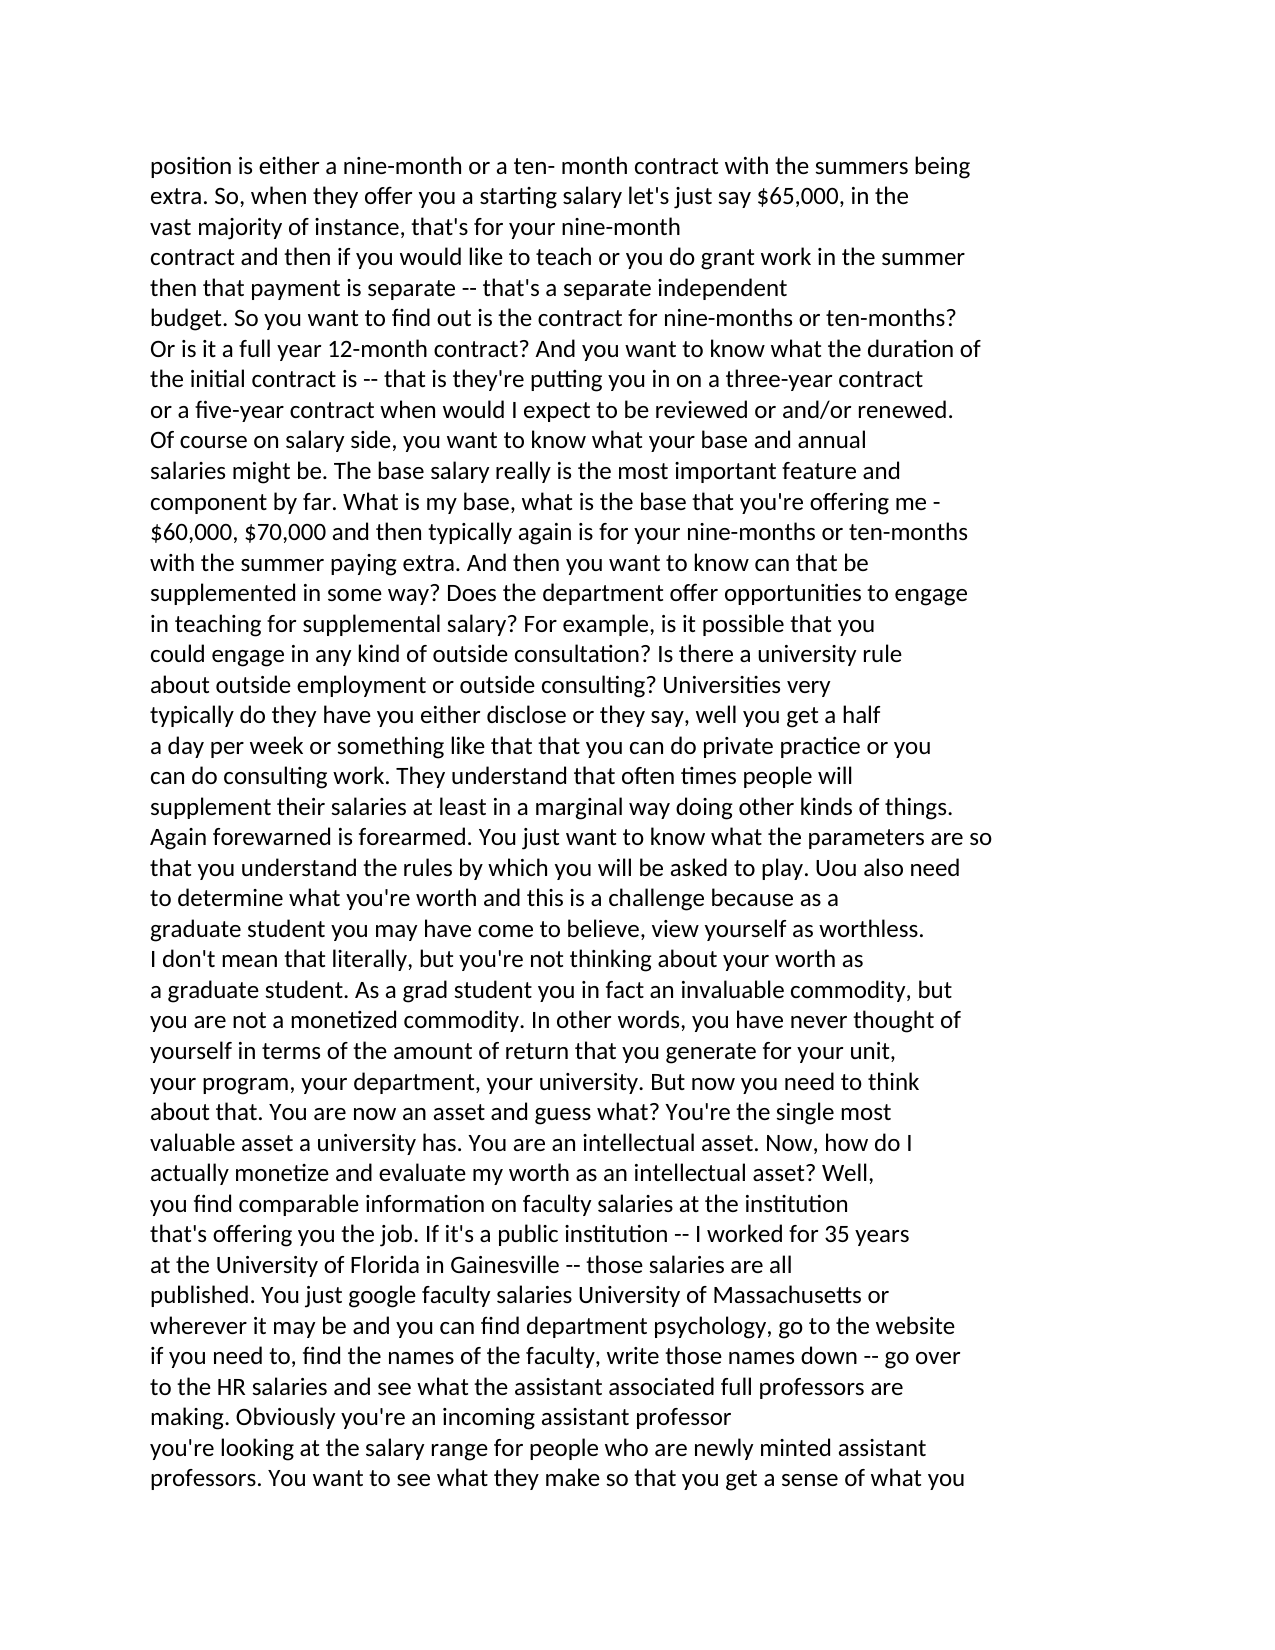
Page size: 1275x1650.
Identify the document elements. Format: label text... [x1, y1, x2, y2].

text yourself in terms of the amount of return that you generate for your unit, [150, 1035, 1125, 1066]
text a day per week or something like that that you can do private practice or you [150, 730, 1125, 760]
text or a five-year contract when would I expect to be reviewed or and/or renewed. [150, 394, 1125, 425]
text Of course on salary side, you want to know what your base and annual [150, 425, 1125, 455]
text salaries might be. The base salary really is the most important feature and [150, 455, 1125, 486]
text then that payment is separate -- that's a separate independent [150, 272, 1125, 303]
text contract and then if you would like to teach or you do grant work in the summer [150, 242, 1125, 272]
text at the University of Florida in Gainesville -- those salaries are all [150, 1249, 1125, 1279]
text published. You just google faculty salaries University of Massachusetts or [150, 1279, 1125, 1310]
text wherever it may be and you can find department psychology, go to the website [150, 1310, 1125, 1340]
text making. Obviously you're an incoming assistant professor [150, 1401, 1125, 1432]
text supplemented in some way? Does the department offer opportunities to engage [150, 577, 1125, 608]
text I don't mean that literally, but you're not thinking about your worth as [150, 943, 1125, 974]
text if you need to, find the names of the faculty, write those names down -- go over [150, 1340, 1125, 1371]
text your program, your department, your university. But now you need to think [150, 1066, 1125, 1096]
text Or is it a full year 12-month contract? And you want to know what the duration of [150, 333, 1125, 364]
text extra. So, when they offer you a starting salary let's just say $65,000, in the [150, 181, 1125, 211]
text you find comparable information on faculty salaries at the institution [150, 1188, 1125, 1218]
text the initial contract is -- that is they're putting you in on a three-year contract [150, 364, 1125, 394]
text you're looking at the salary range for people who are newly minted assistant [150, 1432, 1125, 1462]
text vast majority of instance, that's for your nine-month [150, 211, 1125, 242]
text that you understand the rules by which you will be asked to play. Uou also need [150, 852, 1125, 882]
text typically do they have you either disclose or they say, well you get a half [150, 699, 1125, 730]
text that's offering you the job. If it's a public institution -- I worked for 35 years [150, 1218, 1125, 1249]
text you are not a monetized commodity. In other words, you have never thought of [150, 1004, 1125, 1035]
text can do consulting work. They understand that often times people will [150, 760, 1125, 791]
text about that. You are now an asset and guess what? You're the single most [150, 1096, 1125, 1127]
text could engage in any kind of outside consultation? Is there a university rule [150, 638, 1125, 669]
text about outside employment or outside consulting? Universities very [150, 669, 1125, 699]
text Again forewarned is forearmed. You just want to know what the parameters are so [150, 821, 1125, 852]
text component by far. What is my base, what is the base that you're offering me - [150, 486, 1125, 516]
text supplement their salaries at least in a marginal way doing other kinds of things. [150, 791, 1125, 821]
text to the HR salaries and see what the assistant associated full professors are [150, 1371, 1125, 1401]
text with the summer paying extra. And then you want to know can that be [150, 547, 1125, 577]
text budget. So you want to find out is the contract for nine-months or ten-months? [150, 303, 1125, 333]
text valuable asset a university has. You are an intellectual asset. Now, how do I [150, 1127, 1125, 1157]
text $60,000, $70,000 and then typically again is for your nine-months or ten-months [150, 516, 1125, 547]
text in teaching for supplemental salary? For example, is it possible that you [150, 608, 1125, 638]
text position is either a nine-month or a ten- month contract with the summers being [150, 150, 1125, 181]
text actually monetize and evaluate my worth as an intellectual asset? Well, [150, 1157, 1125, 1188]
text a graduate student. As a grad student you in fact an invaluable commodity, but [150, 974, 1125, 1004]
text professors. You want to see what they make so that you get a sense of what you [150, 1462, 1125, 1493]
text to determine what you're worth and this is a challenge because as a [150, 882, 1125, 913]
text graduate student you may have come to believe, view yourself as worthless. [150, 913, 1125, 943]
